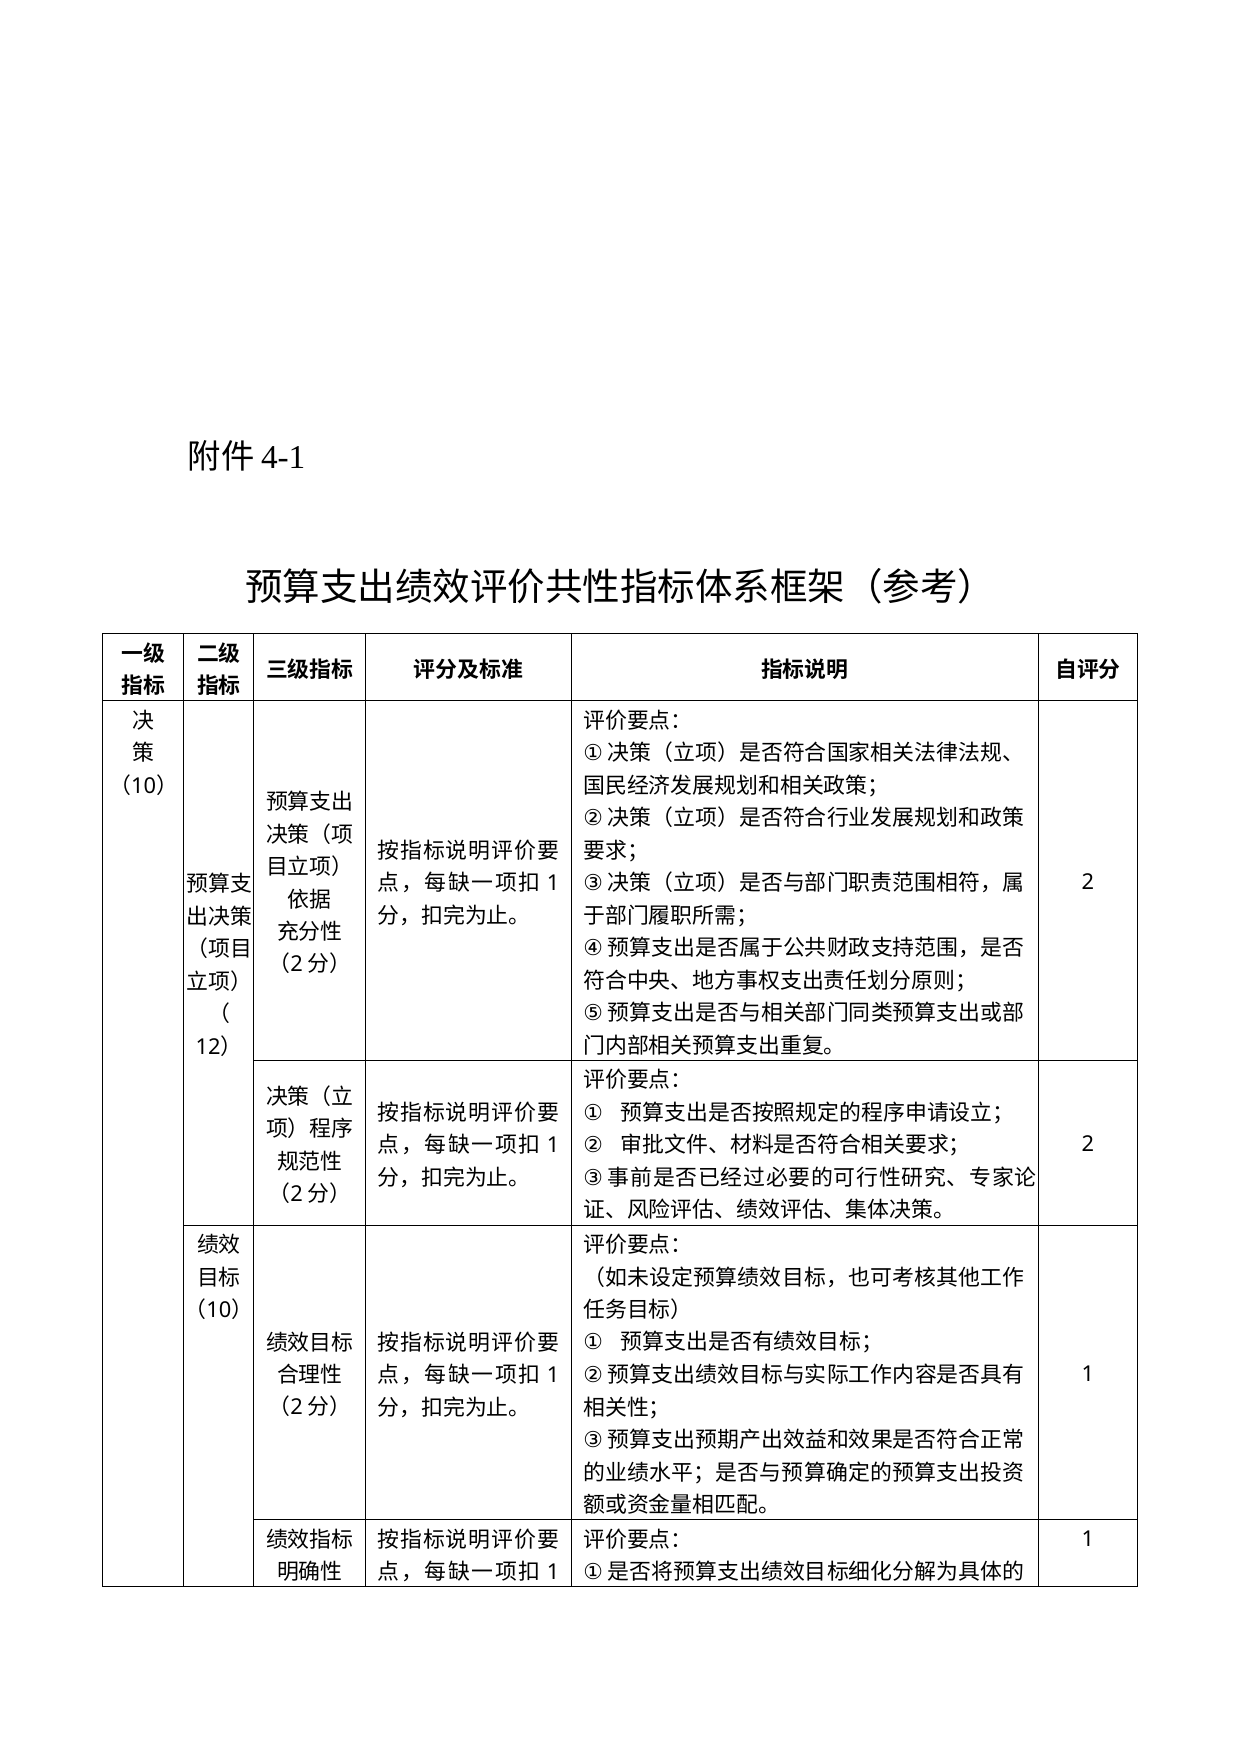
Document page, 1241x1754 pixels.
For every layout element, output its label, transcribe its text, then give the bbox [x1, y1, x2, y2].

table_cell 2 [1039, 1061, 1137, 1224]
table_cell 1 [1039, 1226, 1137, 1519]
table_cell 评价要点： ①决策（立项）是否符合国家相关法律法规、国民经济发展规划和相关政策； ②决策（立项）是否符合行业发展规划和政策要求； ③决策（立项）是否与部门职责范围相符，属于部门履职所需； ④预算支出是否属于公共财政支持范围，是否符合中央、地方事权支出责任划分原则； ⑤预算支出是否与相关部门同类预算支出或部门内部相关预算支出重复。 [572, 701, 1038, 1060]
table_cell 2 [1039, 701, 1137, 1060]
table_cell 绩效 目标（10） [184, 1226, 253, 1586]
table_header 二级 指标 [184, 634, 253, 700]
table_cell 评价要点： （如未设定预算绩效目标，也可考核其他工作任务目标） 预算支出是否有绩效目标； ②预算支出绩效目标与实际工作内容是否具有相关性； ③预算支出预期产出效益和效果是否符合正常的业绩水平；是否与预算确定的预算支出投资额或资金量相匹配。 [572, 1226, 1038, 1519]
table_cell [572, 1520, 1038, 1586]
table_cell 预算支出决策 （项目立项）（12） [184, 701, 253, 1224]
text 附件4-1 [187, 422, 1053, 487]
table_cell 决策（立项）程序规范性 （2分） [254, 1061, 365, 1224]
table_header 一级 指标 [103, 634, 183, 700]
table_cell 按指标说明评价要点，每缺一项扣1分，扣完为止。 [366, 1226, 571, 1519]
table_header 指标说明 [572, 634, 1038, 700]
table_cell 评价要点： 预算支出是否按照规定的程序申请设立； 审批文件、材料是否符合相关要求； ③事前是否已经过必要的可行性研究、专家论证、风险评估、绩效评估、集体决策。 [572, 1061, 1038, 1224]
table_cell 1 [1039, 1520, 1137, 1586]
table_cell 预算支出决策（项目立项）依据 充分性 （2分） [254, 701, 365, 1060]
table_cell 按指标说明评价要点，每缺一项扣1分，扣完为止。 [366, 1061, 571, 1224]
table_header 评分及标准 [366, 634, 571, 700]
table_cell 决 策 （10） [103, 701, 183, 1586]
text 预算支出绩效评价共性指标体系框架（参考） [187, 552, 1053, 617]
table_cell 绩效指标 明确性 （1分） [254, 1520, 365, 1586]
table_cell 按指标说明评价要点，每缺一项扣1分，扣完为止。 [366, 1520, 571, 1586]
table_cell 绩效目标 合理性 （2分） [254, 1226, 365, 1519]
table_header 自评分 [1039, 634, 1137, 700]
table_cell 按指标说明评价要点，每缺一项扣1分，扣完为止。 [366, 701, 571, 1060]
table_header 三级指标 [254, 634, 365, 700]
